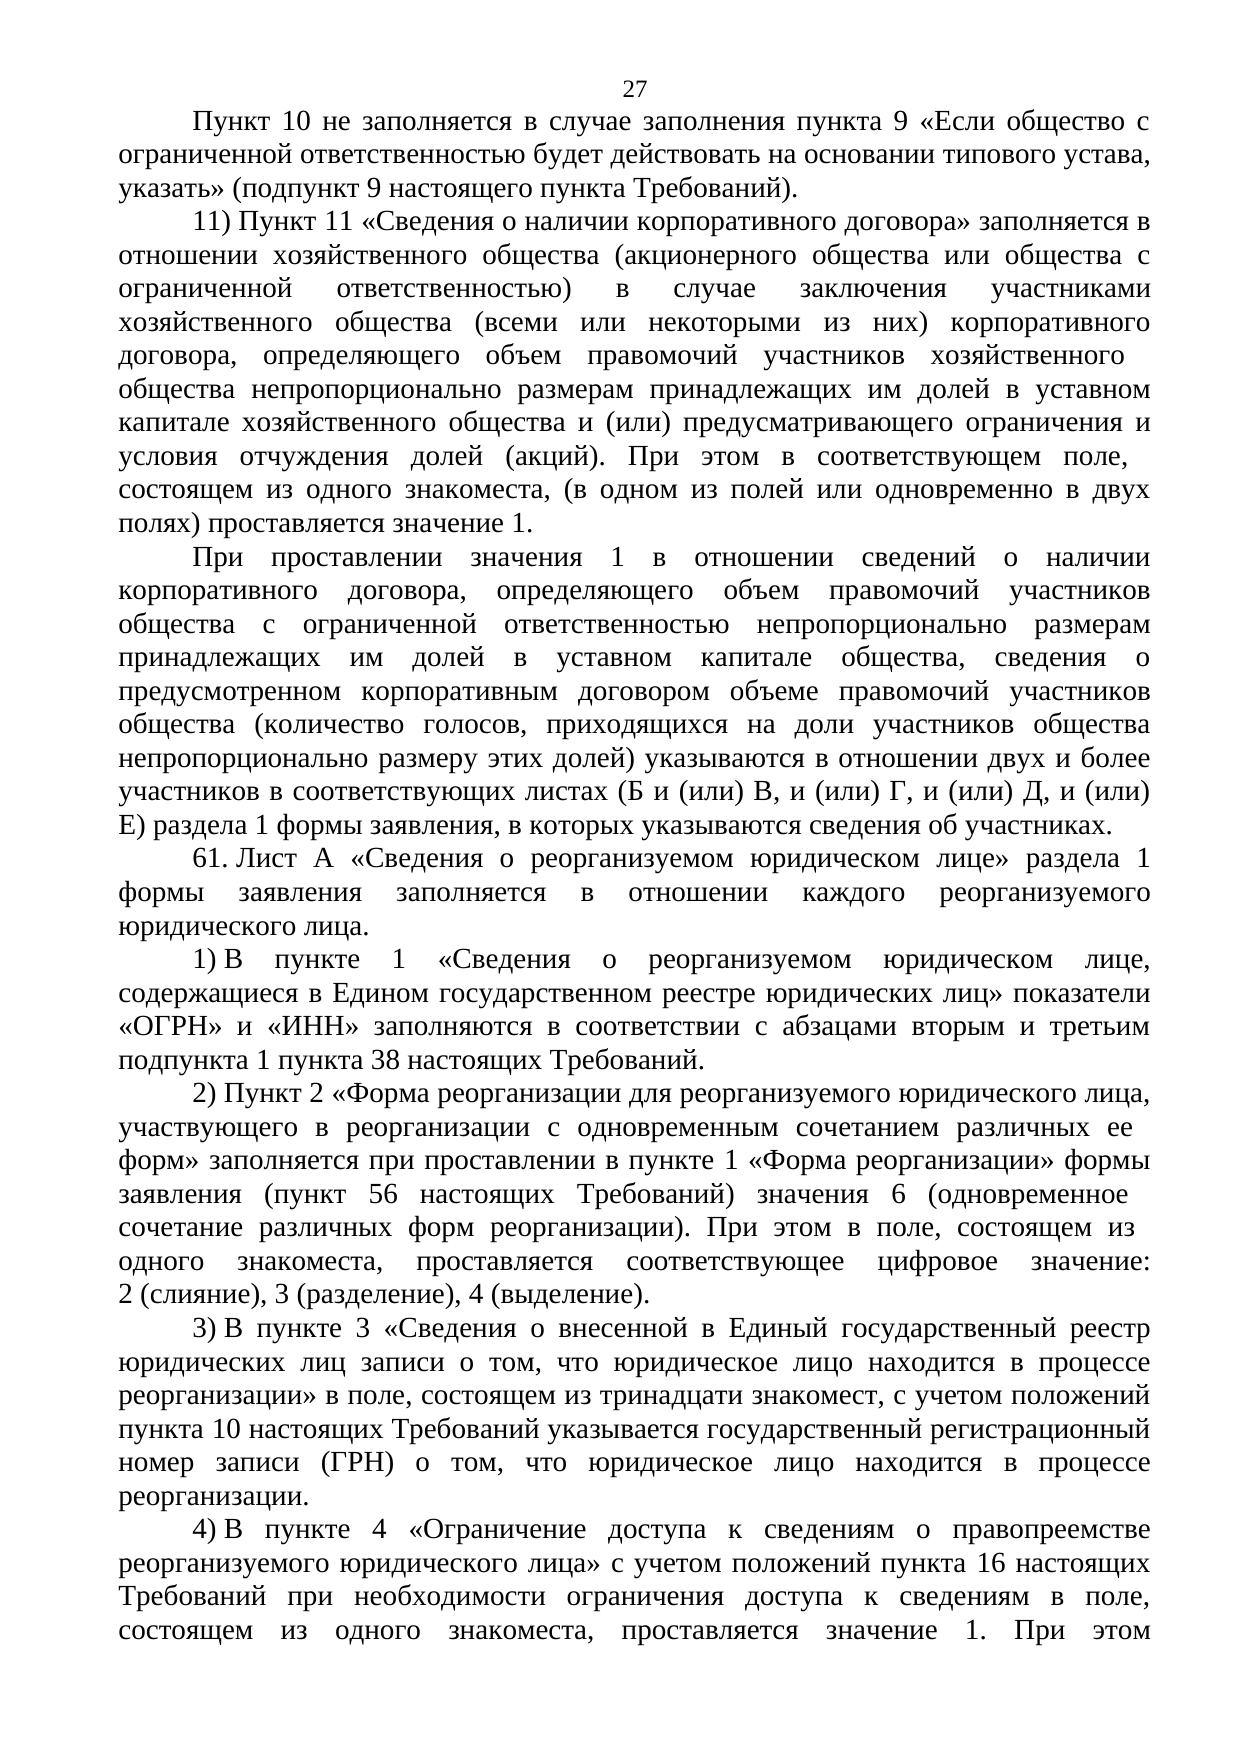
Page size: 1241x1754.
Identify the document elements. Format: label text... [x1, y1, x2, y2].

text 61. Лист А «Сведения о реорганизуемом юридическом лице» раздела 1 формы заявления заполняется в отношении каждого реорганизуемого юридического лица. [118, 841, 1152, 941]
text Пункт 10 не заполняется в случае заполнения пункта 9 «Если общество с ограниченной ответственностью будет действовать на основании типового устава, указать» (подпункт 9 настоящего пункта Требований). [118, 103, 1152, 203]
text При проставлении значения 1 в отношении сведений о наличии корпоративного договора, определяющего объем правомочий участников общества с ограниченной ответственностью непропорционально размерам принадлежащих им долей в уставном капитале общества, сведения о предусмотренном корпоративным договором объеме правомочий участников общества (количество голосов, приходящихся на доли участников общества непропорционально размеру этих долей) указываются в отношении двух и более участников в соответствующих листах (Б и (или) В, и (или) Г, и (или) Д, и (или) Е) раздела 1 формы заявления, в которых указываются сведения об участниках. [118, 539, 1152, 841]
text 11) Пункт 11 «Сведения о наличии корпоративного договора» заполняется в отношении хозяйственного общества (акционерного общества или общества с ограниченной ответственностью) в случае заключения участниками хозяйственного общества (всеми или некоторыми из них) корпоративного договора, определяющего объем правомочий участников хозяйственного общества непропорционально размерам принадлежащих им долей в уставном капитале хозяйственного общества и (или) предусматривающего ограничения и условия отчуждения долей (акций). При этом в соответствующем поле, состоящем из одного знакоместа, (в одном из полей или одновременно в двух полях) проставляется значение 1. [118, 203, 1152, 539]
text 3) В пункте 3 «Сведения о внесенной в Единый государственный реестр юридических лиц записи о том, что юридическое лицо находится в процессе реорганизации» в поле, состоящем из тринадцати знакомест, с учетом положений пункта 10 настоящих Требований указывается государственный регистрационный номер записи (ГРН) о том, что юридическое лицо находится в процессе реорганизации. [118, 1310, 1152, 1511]
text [118, 1511, 1152, 1646]
text 1) В пункте 1 «Сведения о реорганизуемом юридическом лице, содержащиеся в Едином государственном реестре юридических лиц» показатели «ОГРН» и «ИНН» заполняются в соответствии с абзацами вторым и третьим подпункта 1 пункта 38 настоящих Требований. [118, 941, 1152, 1075]
text 2) Пункт 2 «Форма реорганизации для реорганизуемого юридического лица, участвующего в реорганизации с одновременным сочетанием различных ее форм» заполняется при проставлении в пункте 1 «Форма реорганизации» формы заявления (пункт 56 настоящих Требований) значения 6 (одновременное сочетание различных форм реорганизации). При этом в поле, состоящем из одного знакоместа, проставляется соответствующее цифровое значение: 2 (слияние), 3 (разделение), 4 (выделение). [118, 1075, 1152, 1310]
